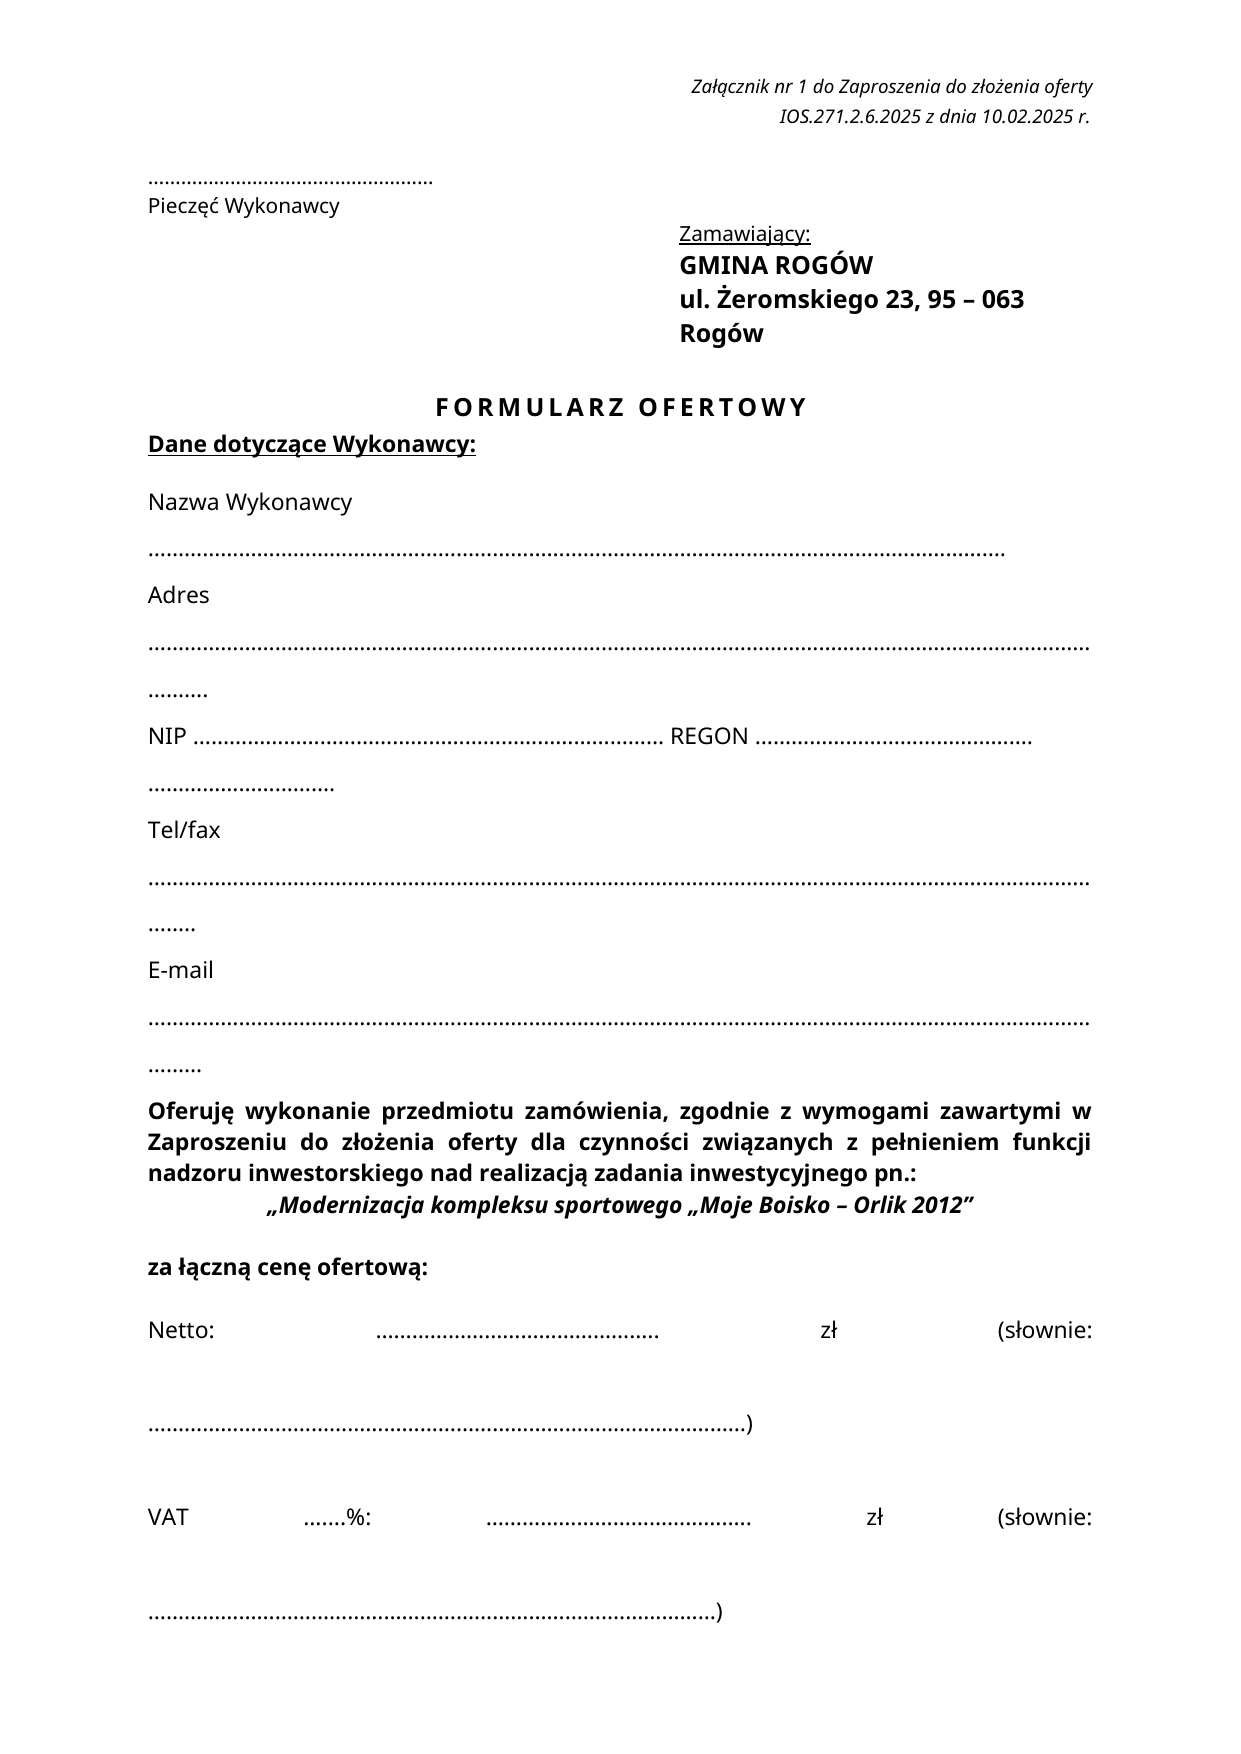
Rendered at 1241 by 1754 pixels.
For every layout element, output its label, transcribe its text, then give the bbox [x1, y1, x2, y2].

text Tel/fax ……………………………………………………………………………………………………………………………………………….. [148, 814, 1093, 939]
text Pieczęć Wykonawcy [148, 191, 1093, 219]
text FORMULARZ OFERTOWY [148, 389, 1093, 423]
text Dane dotyczące Wykonawcy: [148, 428, 1093, 459]
text Zamawiający: [679, 219, 1093, 248]
text Adres …………………………………………………………………………………………………………………………………………………. [148, 579, 1093, 704]
text Oferuję wykonanie przedmiotu zamówienia, zgodnie z wymogami zawartymi w Zaproszeniu do złożenia oferty dla czynności związanych z pełnieniem funkcji nadzoru inwestorskiego nad realizacją zadania inwestycyjnego pn.: [148, 1095, 1093, 1189]
text …………………………….……………… [148, 162, 1093, 191]
text VAT …....%: …………………………………….. zł (słownie: …………………………………………………………………….……………) [148, 1501, 1093, 1626]
text NIP …………………………………………………………………… REGON ……………………………………….…………………………. [148, 720, 1093, 798]
text Netto: ……………………………………….. zł (słownie: ………………………………………………………………………………………) [148, 1314, 1093, 1439]
text za łączną cenę ofertową: [148, 1251, 1093, 1282]
text ul. Żeromskiego 23, 95 – 063 Rogów [679, 282, 1093, 350]
text E-mail ………………………………………………………………………………………………………………………………………………… [148, 954, 1093, 1079]
text Nazwa Wykonawcy ……………………………………………………………………………………………………………………………. [148, 486, 1093, 564]
text GMINA ROGÓW [679, 248, 1093, 282]
text „Modernizacja kompleksu sportowego „Moje Boisko – Orlik 2012” [148, 1189, 1093, 1220]
